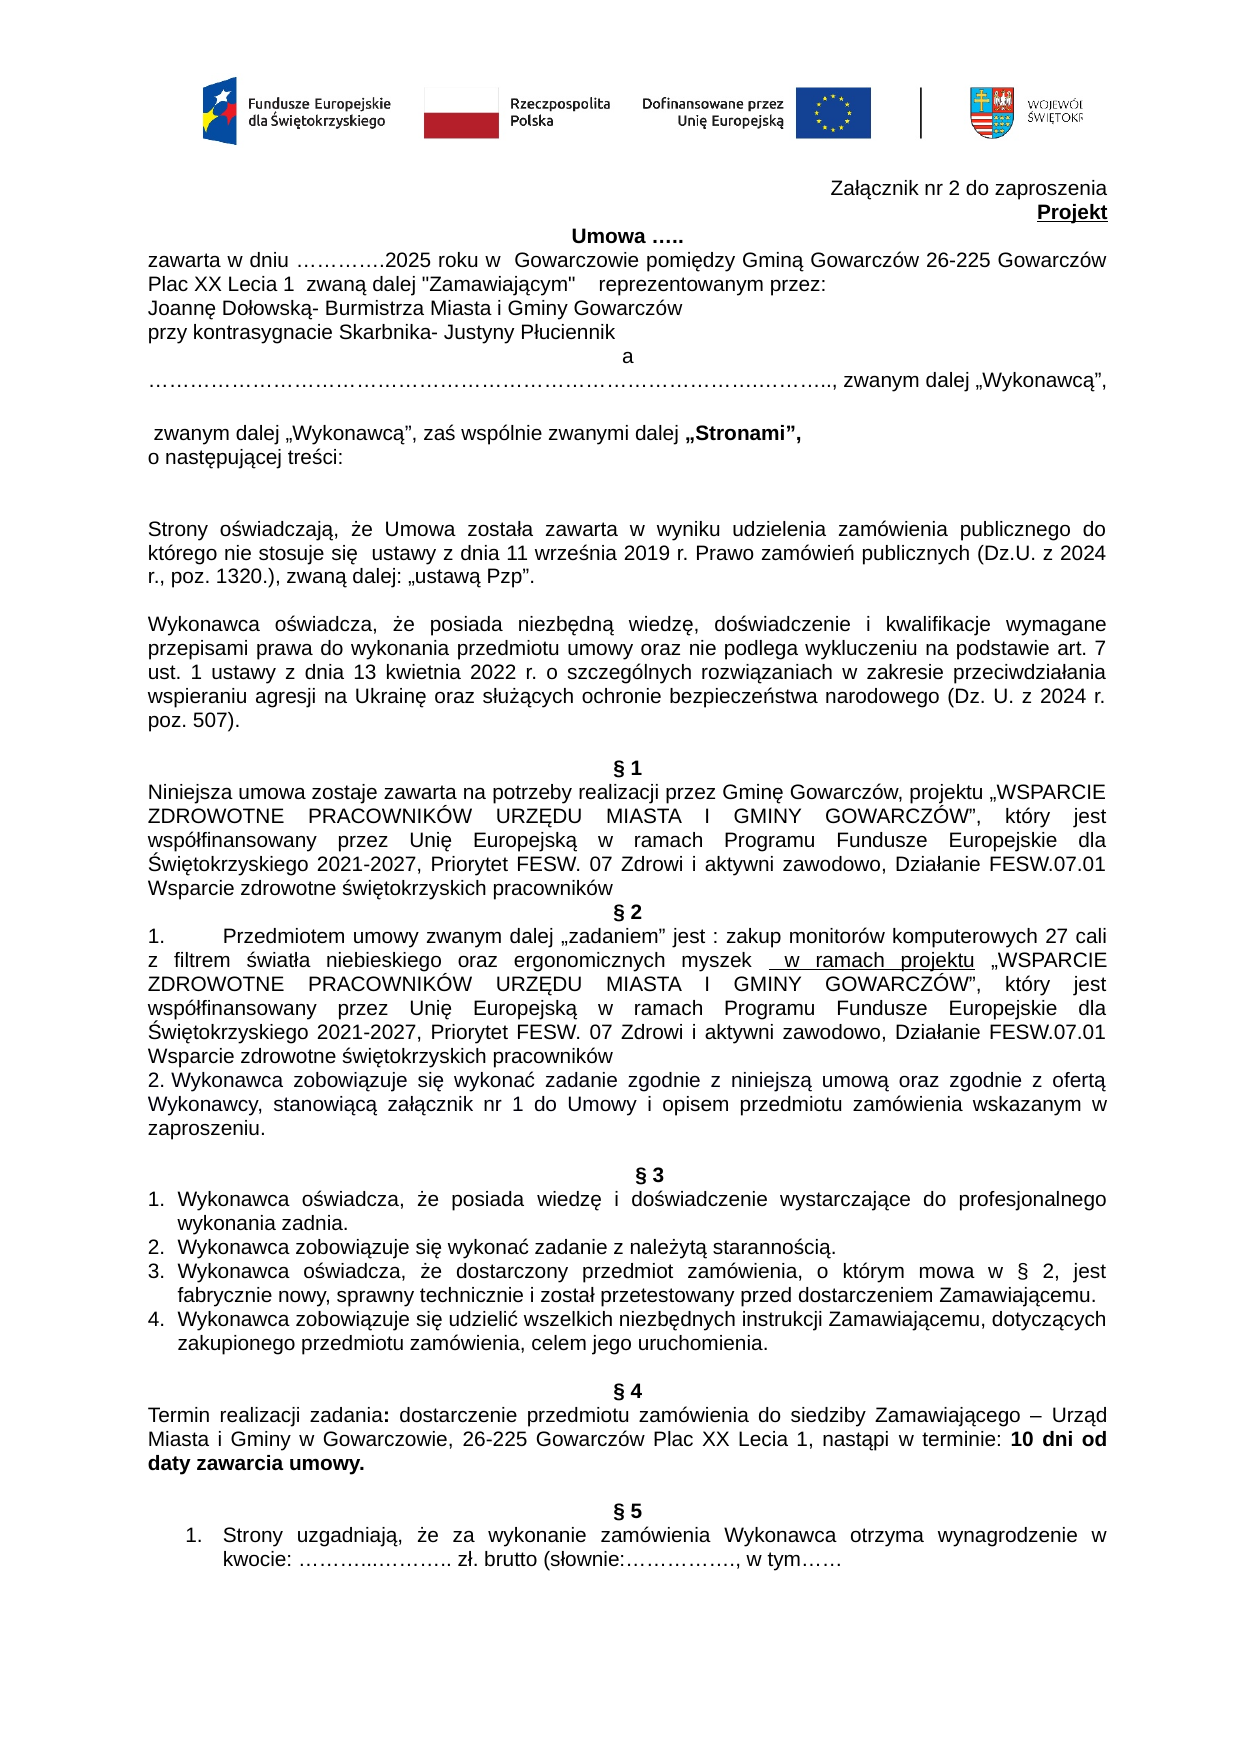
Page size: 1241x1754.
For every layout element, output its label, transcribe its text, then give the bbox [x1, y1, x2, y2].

text Umowa ….. [148, 224, 1107, 248]
list Przedmiotem umowy zwanym dalej „zadaniem” jest : zakup monitorów komputerowych 27 cali z filtrem światła niebieskiego oraz ergonomicznych myszek w ramach projektu „WSPARCIE ZDROWOTNE PRACOWNIKÓW URZĘDU MIASTA I GMINY GOWARCZÓW”, który jest współfinansowany przez Unię Europejską w ramach Programu Fundusze Europejskie dla Świętokrzyskiego 2021-2027, Priorytet FESW. 07 Zdrowi i aktywni zawodowo, Działanie FESW.07.01 Wsparcie zdrowotne świętokrzyskich pracowników [148, 924, 1107, 1067]
text zwanym dalej „Wykonawcą”, zaś wspólnie zwanymi dalej „Stronami”, [148, 421, 1107, 444]
text o następującej treści: [148, 444, 1107, 468]
list Wykonawca zobowiązuje się wykonać zadanie z należytą starannością. [148, 1235, 1107, 1259]
text § 3 [192, 1163, 1107, 1187]
list Wykonawca oświadcza, że dostarczony przedmiot zamówienia, o którym mowa w § 2, jest fabrycznie nowy, sprawny technicznie i został przetestowany przed dostarczeniem Zamawiającemu. [148, 1259, 1107, 1307]
list Wykonawca zobowiązuje się udzielić wszelkich niezbędnych instrukcji Zamawiającemu, dotyczących zakupionego przedmiotu zamówienia, celem jego uruchomienia. [148, 1307, 1107, 1355]
text Projekt [166, 200, 1107, 224]
text Strony oświadczają, że Umowa została zawarta w wyniku udzielenia zamówienia publicznego do którego nie stosuje się ustawy z dnia 11 września 2019 r. Prawo zamówień publicznych (Dz.U. z 2024 r., poz. 1320.), zwaną dalej: „ustawą Pzp”. [148, 516, 1107, 588]
text § 5 [148, 1499, 1107, 1523]
text Wykonawca oświadcza, że posiada niezbędną wiedzę, doświadczenie i kwalifikacje wymagane przepisami prawa do wykonania przedmiotu umowy oraz nie podlega wykluczeniu na podstawie art. 7 ust. 1 ustawy z dnia 13 kwietnia 2022 r. o szczególnych rozwiązaniach w zakresie przeciwdziałania wspieraniu agresji na Ukrainę oraz służących ochronie bezpieczeństwa narodowego (Dz. U. z 2024 r. poz. 507). [148, 612, 1107, 732]
text Joannę Dołowską- Burmistrza Miasta i Gminy Gowarczów [148, 296, 1107, 320]
text 2. Wykonawca zobowiązuje się wykonać zadanie zgodnie z niniejszą umową oraz zgodnie z ofertą Wykonawcy, stanowiącą załącznik nr 1 do Umowy i opisem przedmiotu zamówienia wskazanym w zaproszeniu. [148, 1067, 1107, 1139]
text § 4 [148, 1379, 1107, 1403]
picture [200, 73, 1083, 148]
text § 2 [148, 900, 1107, 924]
list Strony uzgadniają, że za wykonanie zamówienia Wykonawca otrzyma wynagrodzenie w kwocie: ………...……….. zł. brutto (słownie:……………., w tym…… [185, 1523, 1107, 1571]
text Załącznik nr 2 do zaproszenia [166, 176, 1107, 200]
text przy kontrasygnacie Skarbnika- Justyny Płuciennik [148, 320, 1107, 344]
list Wykonawca oświadcza, że posiada wiedzę i doświadczenie wystarczające do profesjonalnego wykonania zadnia. [148, 1187, 1107, 1235]
text …………………………………………………………………………….……….., zwanym dalej „Wykonawcą”, [148, 368, 1107, 421]
text § 1 [148, 756, 1107, 780]
text zawarta w dniu ………….2025 roku w Gowarczowie pomiędzy Gminą Gowarczów 26-225 Gowarczów Plac XX Lecia 1 zwaną dalej "Zamawiającym" reprezentowanym przez: [148, 248, 1107, 296]
text Niniejsza umowa zostaje zawarta na potrzeby realizacji przez Gminę Gowarczów, projektu „WSPARCIE ZDROWOTNE PRACOWNIKÓW URZĘDU MIASTA I GMINY GOWARCZÓW”, który jest współfinansowany przez Unię Europejską w ramach Programu Fundusze Europejskie dla Świętokrzyskiego 2021-2027, Priorytet FESW. 07 Zdrowi i aktywni zawodowo, Działanie FESW.07.01 Wsparcie zdrowotne świętokrzyskich pracowników [148, 780, 1107, 900]
text a [148, 344, 1107, 368]
text Termin realizacji zadania: dostarczenie przedmiotu zamówienia do siedziby Zamawiającego – Urząd Miasta i Gminy w Gowarczowie, 26-225 Gowarczów Plac XX Lecia 1, nastąpi w terminie: 10 dni od daty zawarcia umowy. [148, 1403, 1107, 1475]
